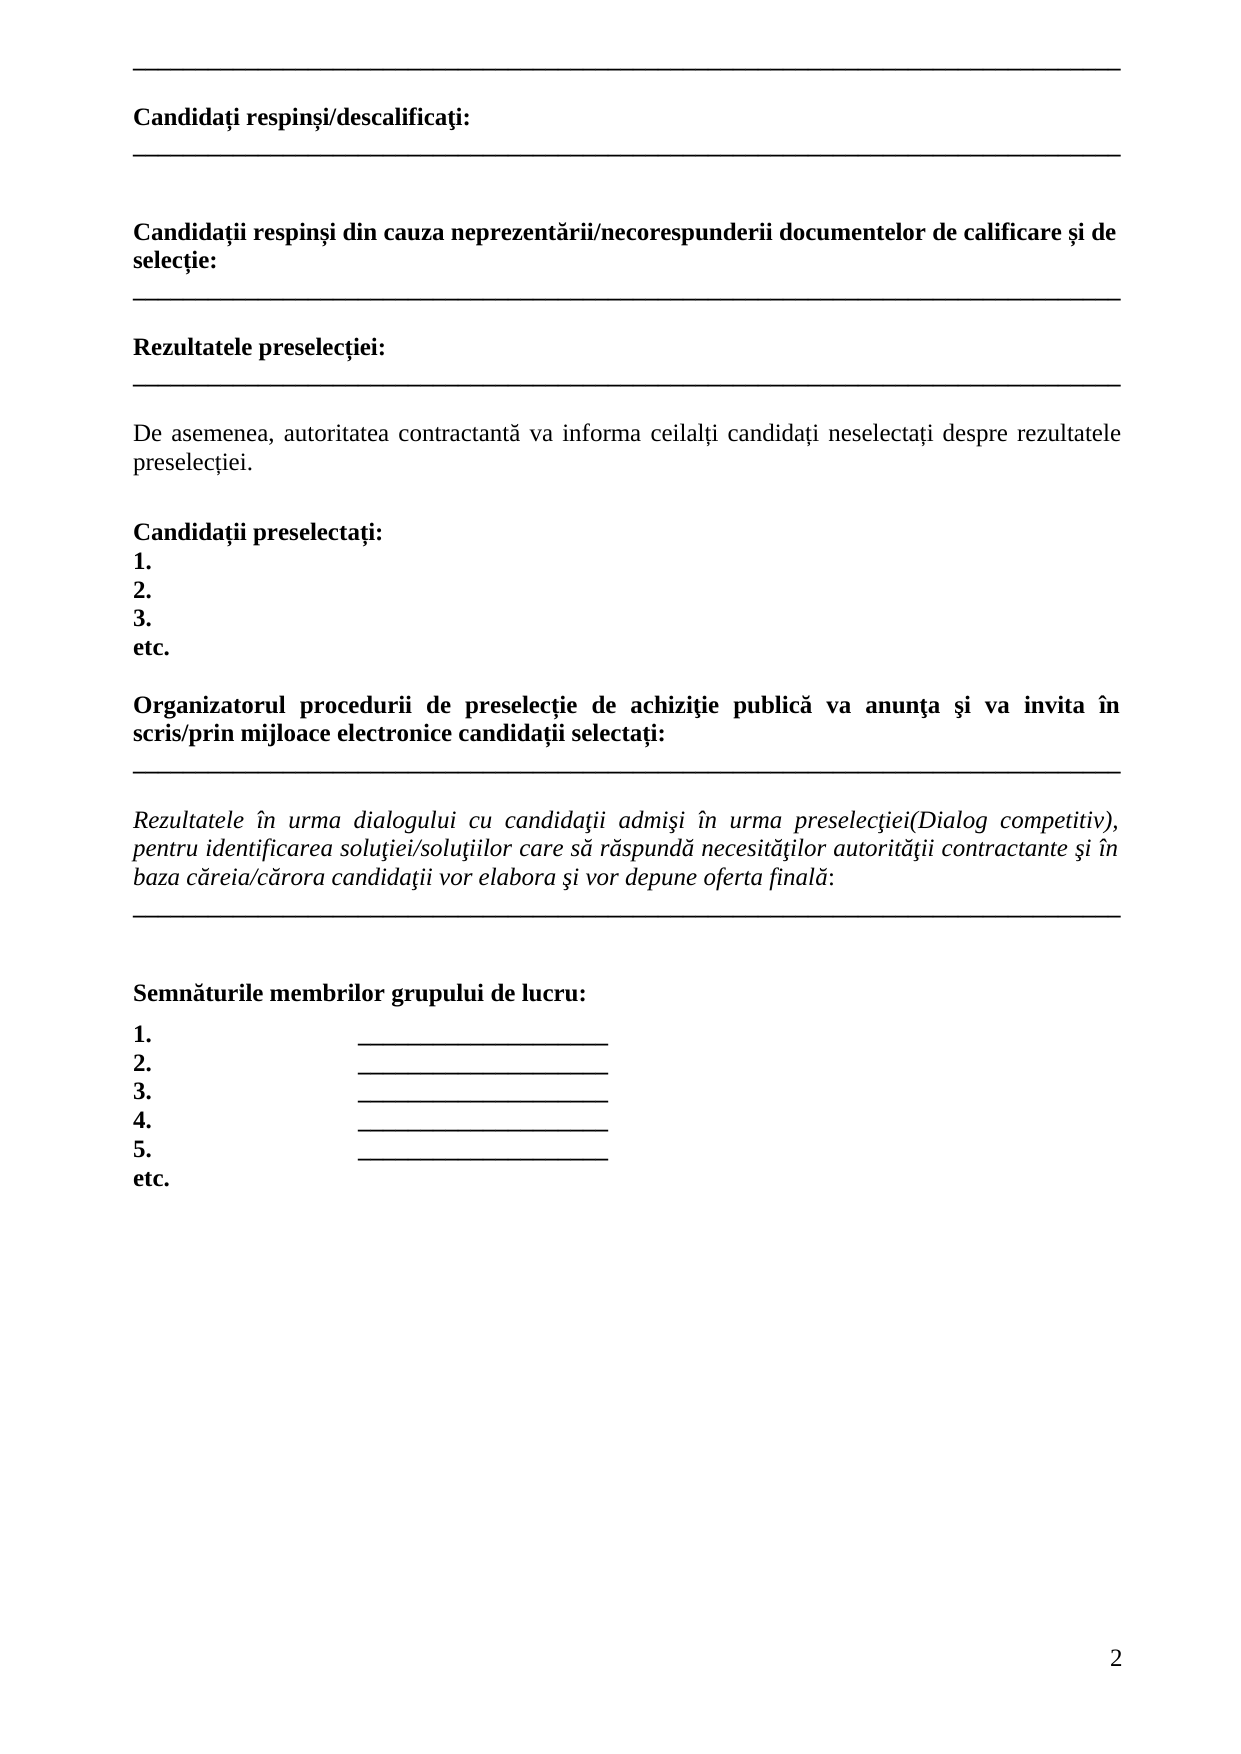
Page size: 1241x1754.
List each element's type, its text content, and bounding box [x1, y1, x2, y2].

text etc. [133, 632, 1122, 661]
text Rezultatele în urma dialogului cu candidaţii admişi în urma preselecţiei(Dialog competitiv), pentru identificarea soluţiei/soluţiilor care să răspundă necesităţilor autorităţii contractante şi în baza căreia/cărora candidaţii vor elabora şi vor depune oferta finală: [133, 805, 1122, 891]
text _______________________________________________________________________________ [133, 361, 1137, 389]
text 5. ____________________ [133, 1134, 1122, 1163]
text De asemenea, autoritatea contractantă va informa ceilalți candidați neselectați despre rezultatele preselecției. [133, 418, 1122, 476]
text etc. [133, 1163, 1122, 1191]
text _______________________________________________________________________________ [133, 274, 1137, 303]
text Rezultatele preselecției: [133, 332, 1122, 361]
text 1. ____________________ [133, 1019, 1122, 1048]
text _______________________________________________________________________________ [133, 44, 1137, 73]
text 3. [133, 603, 1122, 632]
text Organizatorul procedurii de preselecție de achiziţie publică va anunţa şi va invita în scris/prin mijloace electronice candidații selectați: [133, 690, 1122, 747]
text Semnăturile membrilor grupului de lucru: [133, 978, 1122, 1006]
text 4. ____________________ [133, 1105, 1122, 1134]
text _______________________________________________________________________________ [133, 891, 1137, 920]
text _______________________________________________________________________________ [133, 131, 1137, 159]
text 2. ____________________ [133, 1048, 1122, 1076]
text Candidați respinși/descalificaţi: [133, 102, 1122, 131]
text _______________________________________________________________________________ [133, 747, 1137, 776]
text Candidații respinși din cauza neprezentării/necorespunderii documentelor de calificare și de selecție: [133, 217, 1122, 274]
text Candidații preselectați: [133, 517, 1122, 546]
text 1. [133, 546, 1122, 575]
text 2. [133, 575, 1122, 603]
text 3. ____________________ [133, 1076, 1122, 1105]
